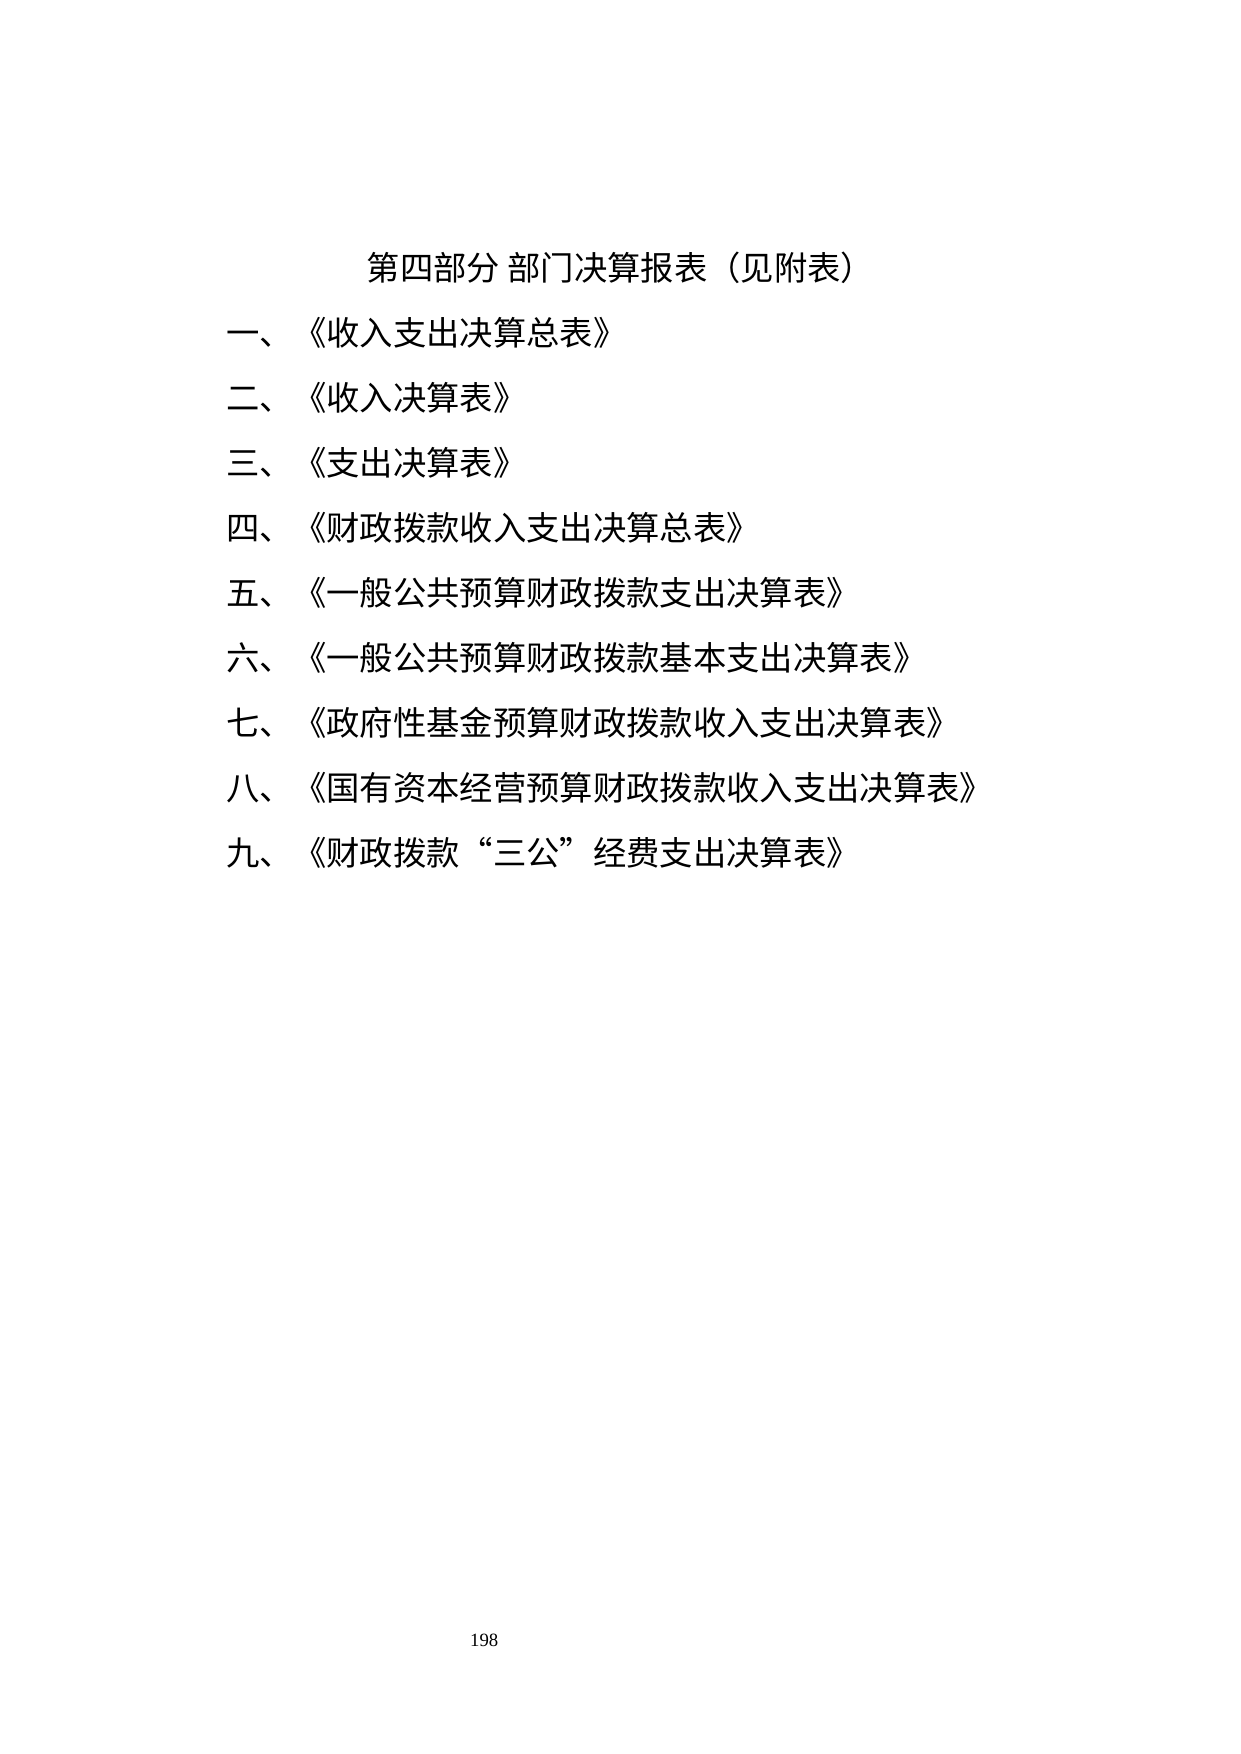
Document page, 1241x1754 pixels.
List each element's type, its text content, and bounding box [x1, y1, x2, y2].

text 六、《一般公共预算财政拨款基本支出决算表》 [159, 623, 1081, 688]
text 七、《政府性基金预算财政拨款收入支出决算表》 [159, 688, 1081, 753]
text 三、《支出决算表》 [159, 428, 1081, 493]
text 二、《收入决算表》 [159, 363, 1081, 428]
text 五、《一般公共预算财政拨款支出决算表》 [159, 558, 1081, 623]
text 九、《财政拨款“三公”经费支出决算表》 [159, 818, 1081, 883]
text 八、《国有资本经营预算财政拨款收入支出决算表》 [159, 753, 1081, 818]
text 第四部分 部门决算报表（见附表） [159, 233, 1081, 298]
text 四、《财政拨款收入支出决算总表》 [159, 493, 1081, 558]
text 一、《收入支出决算总表》 [159, 298, 1081, 363]
